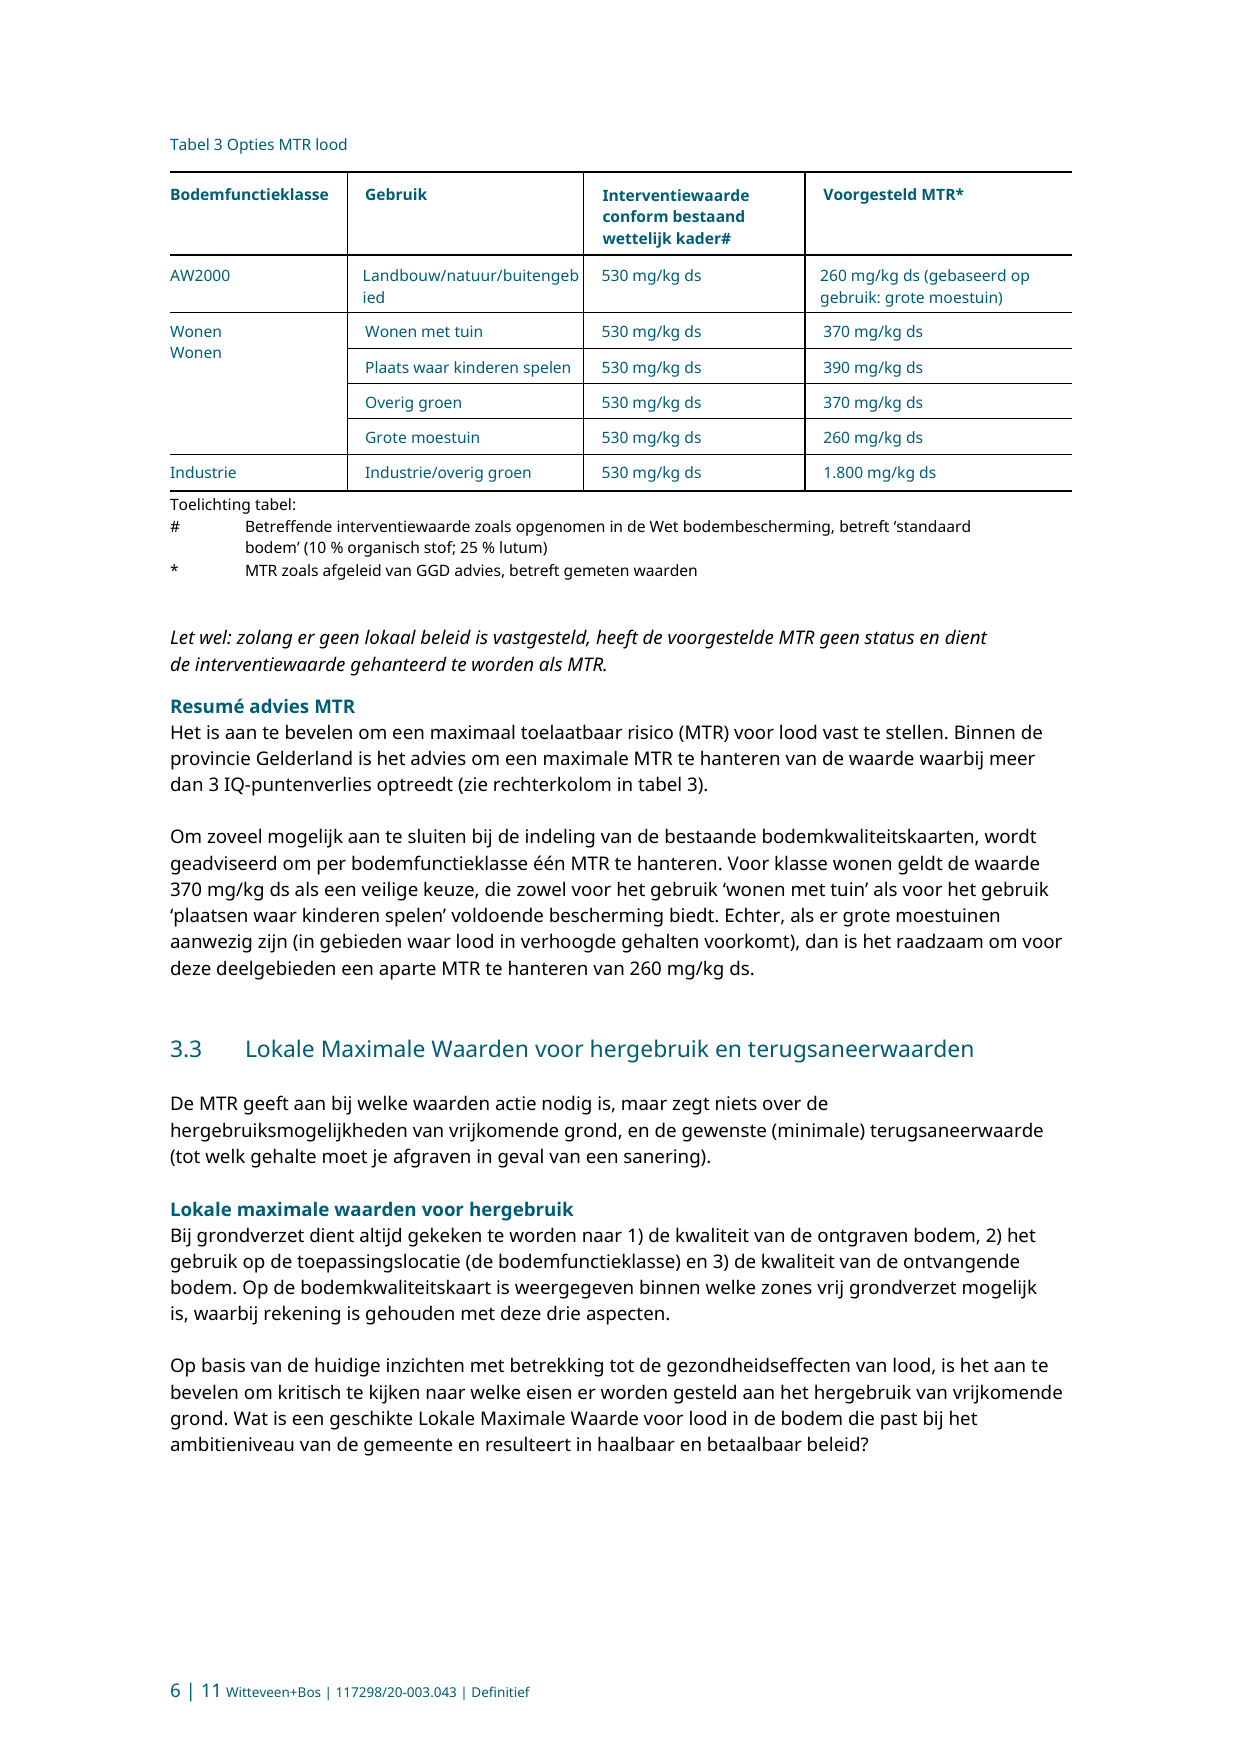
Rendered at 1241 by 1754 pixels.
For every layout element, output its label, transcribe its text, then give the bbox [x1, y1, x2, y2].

picture [406, 468, 411, 478]
picture [503, 269, 508, 281]
picture [441, 1687, 448, 1697]
table_header Interventiewaarde conform bestaand wettelijk kader# [584, 173, 804, 254]
picture [274, 1690, 280, 1697]
table_cell 370 mg/kg ds [806, 384, 1072, 418]
table_cell 260 mg/kg ds (gebaseerd op gebruik: grote moestuin) [806, 256, 1072, 312]
picture [194, 349, 199, 358]
picture [194, 328, 199, 337]
table_cell Overig groen [348, 384, 583, 418]
picture [620, 362, 626, 369]
text Bij grondverzet dient altijd gekeken te worden naar 1) de kwaliteit van de ontgraven bodem, 2) het gebruik op de toepassingslocatie (de bodemfunctieklasse) en 3) de kwaliteit van de ontvangende bodem. Op de bodemkwaliteitskaart is weergegeven binnen welke zones vrij grondverzet mogelijk is, waarbij rekening is gehouden met deze drie aspecten. [170, 1221, 1056, 1326]
text * MTR zoals afgeleid van GGD advies, betreft gemeten waarden [170, 560, 1071, 580]
text Lokale maximale waarden voor hergebruik [170, 1197, 1071, 1221]
text 3.3 Lokale Maximale Waarden voor hergebruik en terugsaneerwaarden [170, 1034, 1071, 1064]
table_cell 530 mg/kg ds [584, 455, 804, 489]
picture [620, 270, 626, 277]
table_header Gebruik [348, 173, 583, 254]
picture [929, 294, 934, 303]
picture [620, 432, 626, 439]
table_cell Wonen met tuin [348, 313, 583, 347]
table_cell Wonen Wonen [170, 313, 347, 453]
table_cell 530 mg/kg ds [584, 349, 804, 382]
picture [252, 1690, 258, 1697]
table_cell 530 mg/kg ds [584, 313, 804, 347]
picture [466, 364, 471, 373]
picture [620, 467, 626, 474]
text Let wel: zolang er geen lokaal beleid is vastgesteld, heeft de voorgestelde MTR geen status en dient de interventiewaarde gehanteerd te worden als MTR. [170, 623, 989, 676]
picture [620, 397, 626, 404]
table_cell 530 mg/kg ds [584, 419, 804, 453]
picture [524, 1687, 529, 1697]
picture [336, 1687, 340, 1697]
picture [380, 272, 385, 281]
picture [620, 326, 626, 333]
text # Betreffende interventiewaarde zoals opgenomen in de Wet bodembescherming, betreft ‘standaard bodem’ (10 % organisch stof; 25 % lutum) [170, 515, 981, 558]
text Toelichting tabel: [170, 494, 1071, 515]
picture [450, 1687, 456, 1696]
text Het is aan te bevelen om een maximaal toelaatbaar risico (MTR) voor lood vast te stellen. Binnen de provincie Gelderland is het advies om een maximale MTR te hanteren van de waarde waarbij meer dan 3 IQ-puntenverlies optreedt (zie rechterkolom in tabel 3). [170, 718, 1064, 797]
table_header Bodemfunctieklasse [170, 173, 347, 254]
table_cell 530 mg/kg ds [584, 384, 804, 418]
picture [472, 1687, 479, 1695]
table_cell Plaats waar kinderen spelen [348, 349, 583, 382]
picture [375, 1687, 381, 1694]
picture [428, 399, 433, 408]
table_cell 260 mg/kg ds [806, 419, 1072, 453]
picture [407, 1687, 413, 1697]
table_cell AW2000 [170, 256, 347, 312]
table_cell Landbouw/natuur/buitengeb ied [348, 256, 583, 312]
text 6 | 11 Witteveen+Bos | 117298/20-003.043 | Definitief [170, 1678, 1071, 1702]
picture [825, 434, 831, 441]
table_cell 390 mg/kg ds [806, 349, 1072, 382]
text Om zoveel mogelijk aan te sluiten bij de indeling van de bestaande bodemkwaliteitskaarten, wordt geadviseerd om per bodemfunctieklasse één MTR te hanteren. Voor klasse wonen geldt de waarde 370 mg/kg ds als een veilige keuze, die zowel voor het gebruik ‘wonen met tuin’ als voor het gebruik ‘plaatsen waar kinderen spelen’ voldoende bescherming biedt. Echter, als er grote moestuinen aanwezig zijn (in gebieden waar lood in verhoogde gehalten voorkomt), dan is het raadzaam om voor deze deelgebieden een aparte MTR te hanteren van 260 mg/kg ds. [170, 822, 1064, 981]
table_cell Grote moestuin [348, 419, 583, 453]
picture [359, 1687, 365, 1695]
table_cell 530 mg/kg ds [584, 256, 804, 312]
table_cell Industrie [170, 455, 347, 489]
picture [307, 1690, 313, 1697]
table_cell 1.800 mg/kg ds [806, 455, 1072, 489]
picture [242, 1689, 247, 1697]
text Op basis van de huidige inzichten met betrekking tot de gezondheidseffecten van lood, is het aan te bevelen om kritisch te kijken naar welke eisen er worden gesteld aan het hergebruik van vrijkomende grond. Wat is een geschikte Lokale Maximale Waarde voor lood in de bodem die past bij het ambitieniveau van de gemeente en resulteert in haalbaar en betaalbaar beleid? [170, 1352, 1064, 1457]
table_cell Industrie/overig groen [348, 455, 583, 489]
table_header Voorgesteld MTR* [806, 173, 1072, 254]
picture [395, 1687, 401, 1697]
text De MTR geeft aan bij welke waarden actie nodig is, maar zegt niets over de hergebruiksmogelijkheden van vrijkomende grond, en de gewenste (minimale) terugsaneerwaarde (tot welk gehalte moet je afgraven in geval van een sanering). [170, 1089, 1056, 1169]
picture [434, 1687, 440, 1697]
picture [851, 272, 856, 281]
text Resumé advies MTR [170, 694, 1071, 718]
text Tabel 3 Opties MTR lood [170, 134, 1071, 155]
picture [825, 467, 829, 478]
picture [211, 468, 216, 478]
table_cell 370 mg/kg ds [806, 313, 1072, 347]
picture [488, 1687, 493, 1697]
picture [204, 270, 210, 277]
